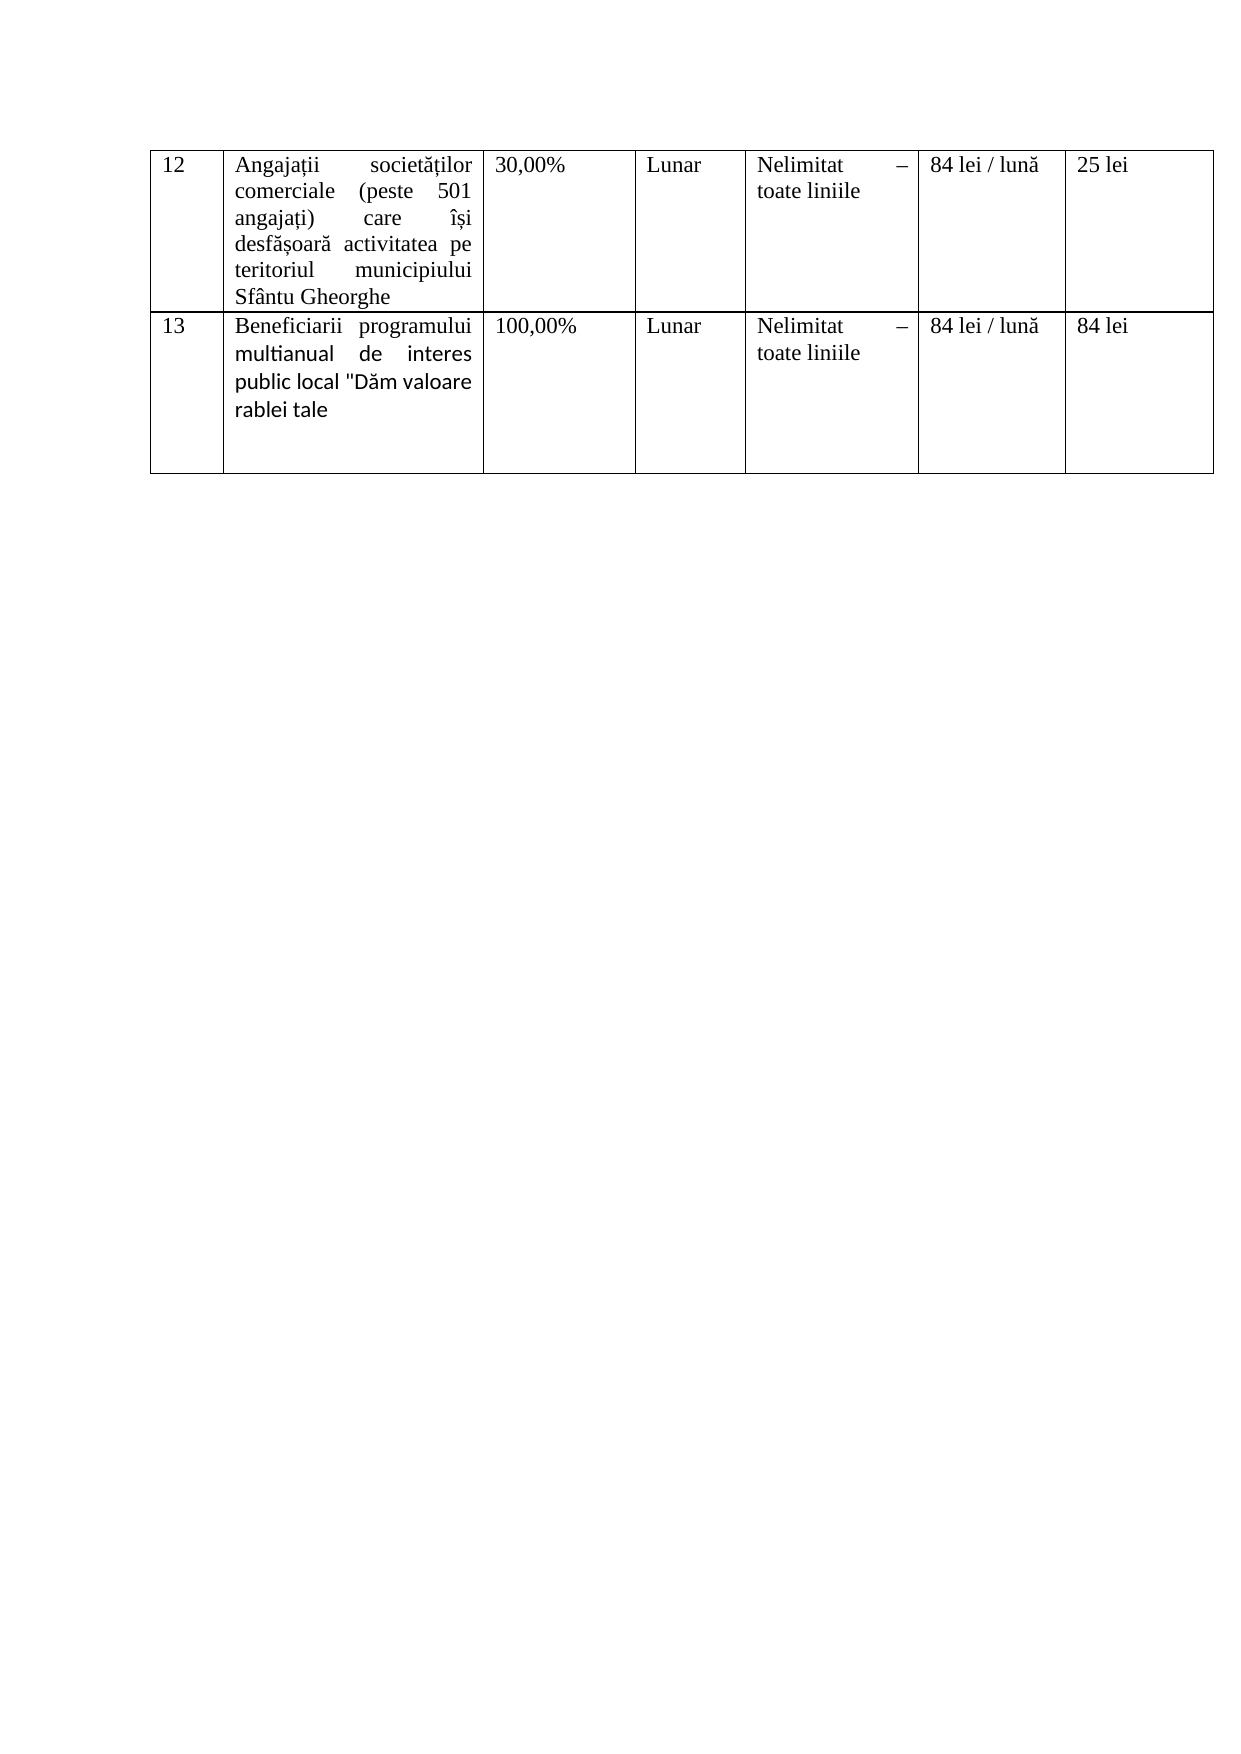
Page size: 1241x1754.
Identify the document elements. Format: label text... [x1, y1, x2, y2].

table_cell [746, 151, 918, 311]
table_cell 13 [151, 313, 223, 473]
table_cell 84 lei [1066, 313, 1213, 473]
table_cell Lunar [636, 313, 745, 473]
table_cell Beneficiarii programului multianual de interes public local "Dăm valoare rablei tale [224, 313, 483, 473]
table_cell Lunar [636, 151, 745, 311]
table_cell 84 lei / lună [919, 313, 1065, 473]
table_cell Nelimitat – toate liniile [746, 313, 918, 473]
table_cell 100,00% [484, 313, 635, 473]
table_cell 30,00% [484, 151, 635, 311]
table_cell 25 lei [1066, 151, 1213, 311]
table_cell 84 lei / lună [919, 151, 1065, 311]
table_cell 12 [151, 151, 223, 311]
table_cell Angajații societăților comerciale (peste 501 angajați) care își desfășoară activitatea pe teritoriul municipiului Sfântu Gheorghe [224, 151, 483, 311]
